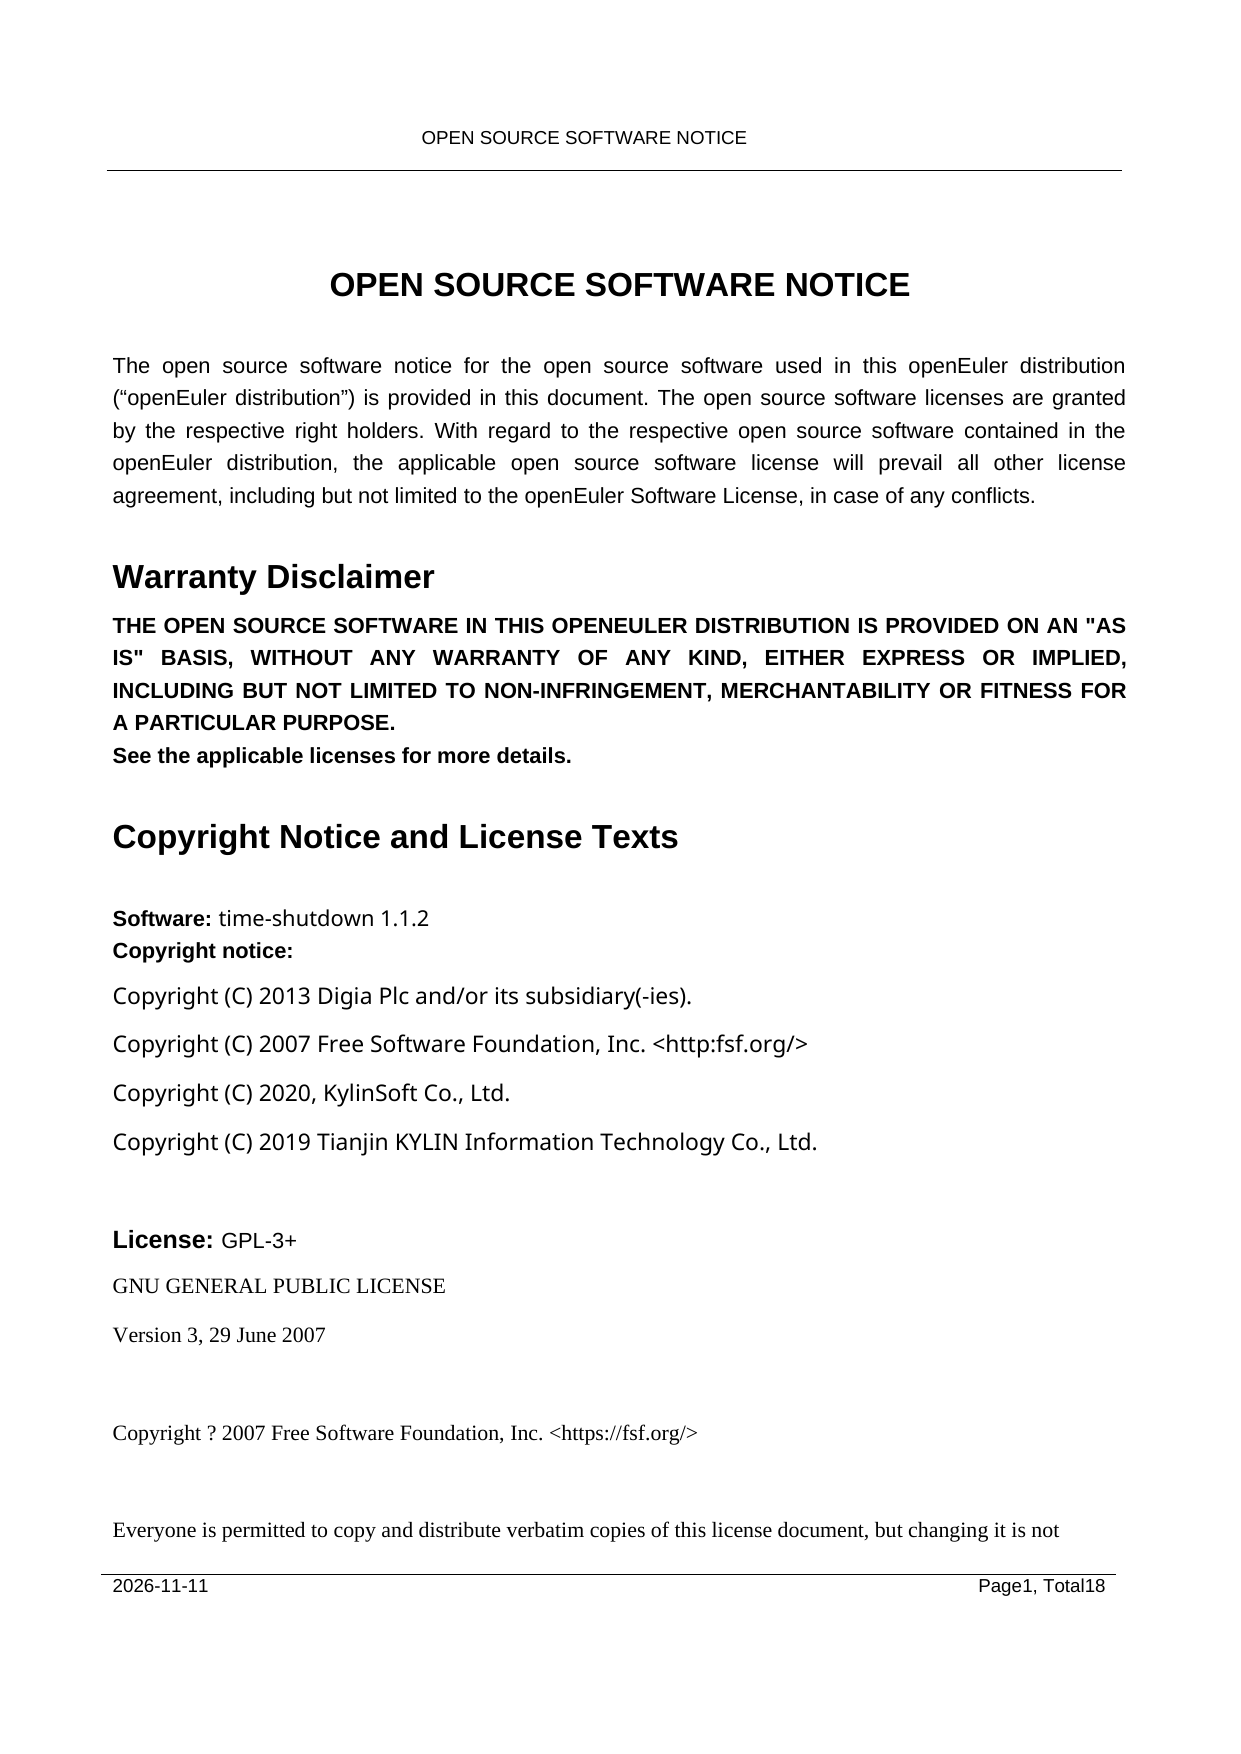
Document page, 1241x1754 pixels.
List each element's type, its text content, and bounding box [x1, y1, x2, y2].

text The open source software notice for the open source software used in this openEuler distribution (“openEuler distribution”) is provided in this document. The open source software licenses are granted by the respective right holders. With regard to the respective open source software contained in the openEuler distribution, the applicable open source software license will prevail all other license agreement, including but not limited to the openEuler Software License, in case of any conflicts. [112, 349, 1128, 511]
text OPEN SOURCE SOFTWARE NOTICE [112, 251, 1128, 316]
text License: GPL-3+ [112, 1223, 1128, 1255]
text Software: time-shutdown 1.1.2 [112, 901, 1128, 934]
text Copyright notice: [112, 934, 1128, 966]
text Copyright (C) 2013 Digia Plc and/or its subsidiary(-ies). Copyright (C) 2007 Free Software Foundation, Inc. <http:fsf.org/> Copyright (C) 2020, KylinSoft Co., Ltd. Copyright (C) 2019 Tianjin KYLIN Information Technology Co., Ltd. [112, 979, 1128, 1207]
text Warranty Disclaimer [112, 544, 1128, 609]
text THE OPEN SOURCE SOFTWARE IN THIS OPENEULER DISTRIBUTION IS PROVIDED ON AN "AS IS" BASIS, WITHOUT ANY WARRANTY OF ANY KIND, EITHER EXPRESS OR IMPLIED, INCLUDING BUT NOT LIMITED TO NON-INFRINGEMENT, MERCHANTABILITY OR FITNESS FOR A PARTICULAR PURPOSE. See the applicable licenses for more details. [112, 609, 1128, 771]
text Copyright Notice and License Texts [112, 804, 1128, 869]
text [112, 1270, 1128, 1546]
